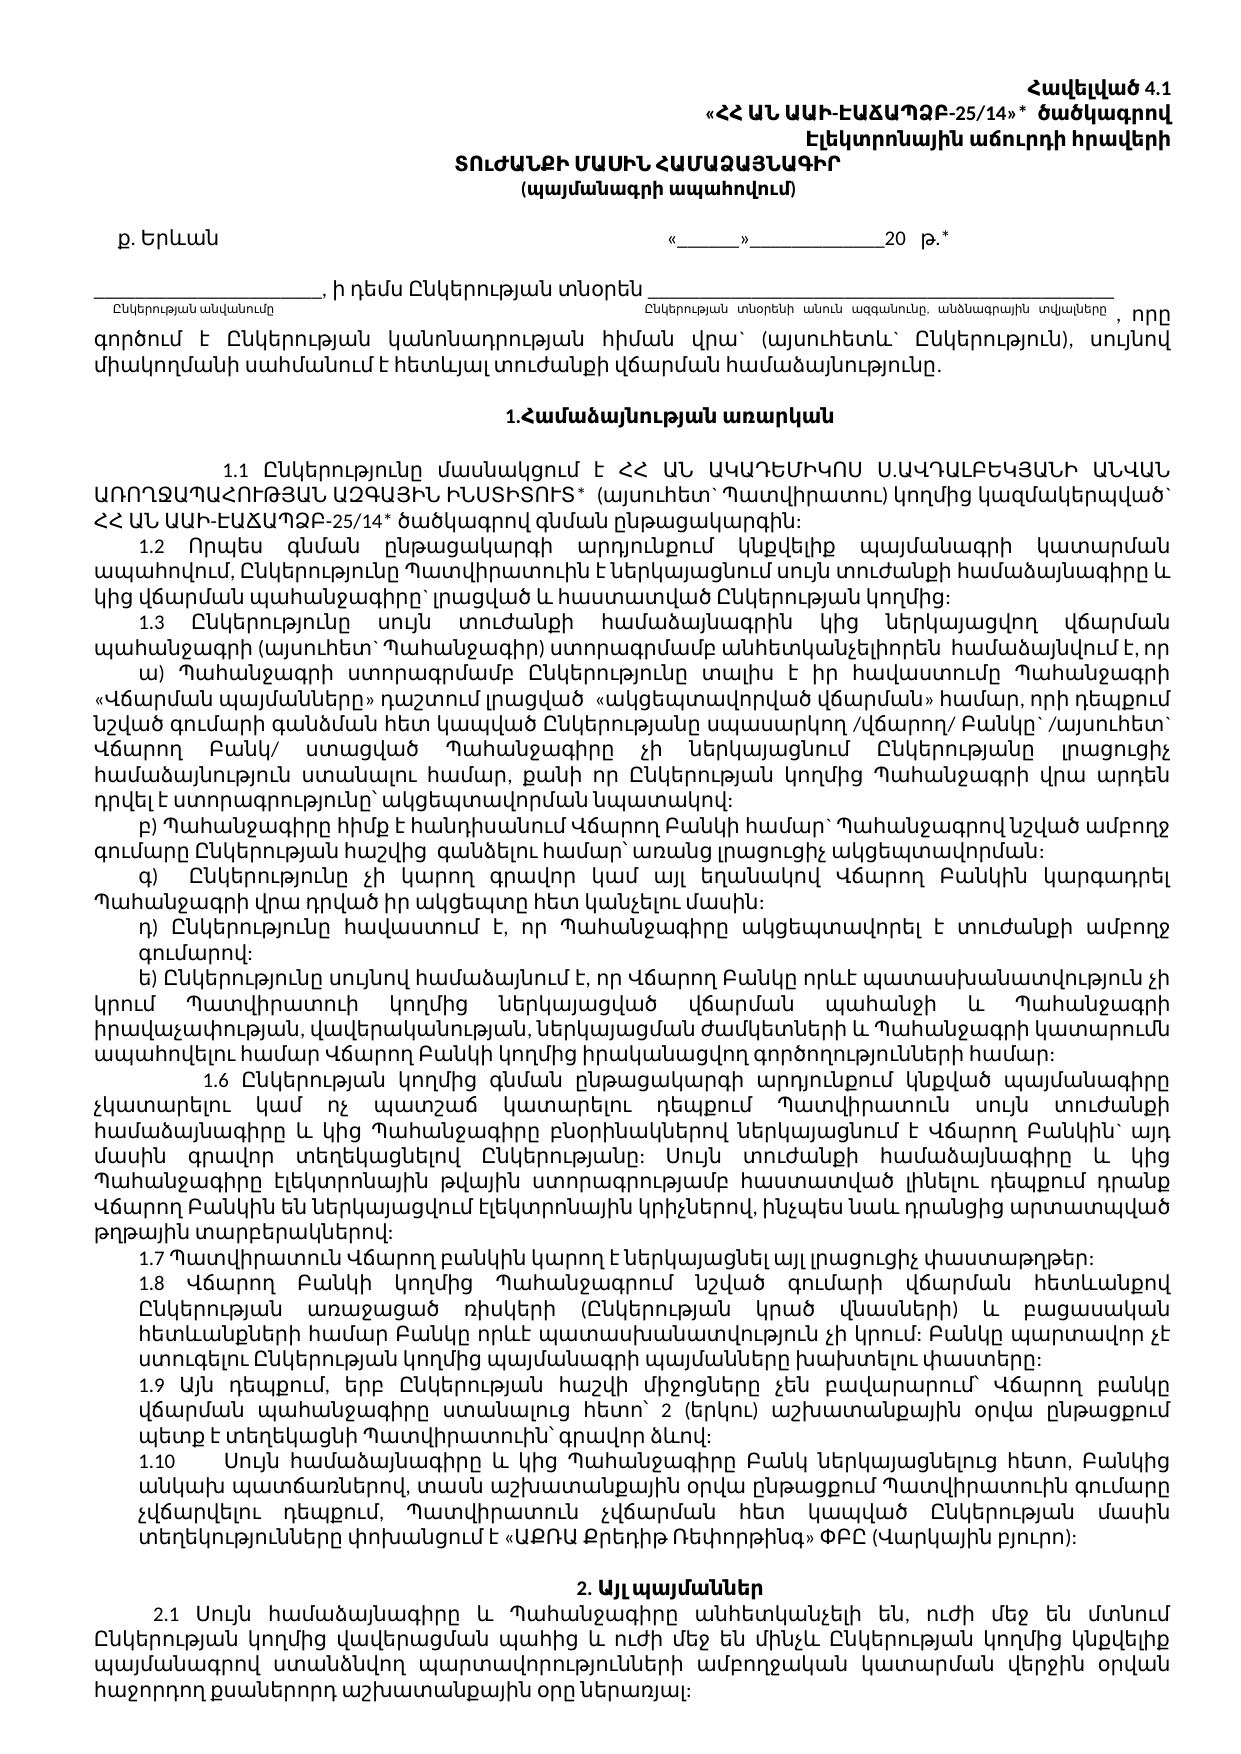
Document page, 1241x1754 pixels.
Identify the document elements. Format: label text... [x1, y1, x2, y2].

text 2. Այլ պայմաններ [169, 1575, 1171, 1601]
text ՏՈւԺԱՆՔԻ ՄԱՍԻՆ ՀԱՄԱՁԱՅՆԱԳԻՐ [94, 151, 1171, 177]
text 1.1 Ընկերությունը մասնակցում է ՀՀ ԱՆ ԱԿԱԴԵՄԻԿՈՍ Ս.ԱՎԴԱԼԲԵԿՅԱՆԻ ԱՆՎԱՆ ԱՌՈՂՋԱՊԱՀՈՒԹՅԱՆ ԱԶԳԱՅԻՆ ԻՆՍՏԻՏՈՒՏ* (այսուհետ` Պատվիրատու) կողմից կազմակերպված` ՀՀ ԱՆ ԱԱԻ-ԷԱՃԱՊՁԲ-25/14* ծածկագրով գնման ընթացակարգին: [94, 457, 1171, 533]
text ք. Երևան «______»_____________20 թ.* [94, 225, 1171, 250]
text ե) Ընկերությունը սույնով համաձայնում է, որ Վճարող Բանկը որևէ պատասխանատվություն չի կրում Պատվիրատուի կողմից ներկայացված վճարման պահանջի և Պահանջագրի իրավաչափության, վավերականության, ներկայացման ժամկետների և Պահանջագրի կատարումն ապահովելու համար Վճարող Բանկի կողմից իրականացվող գործողությունների համար: [94, 965, 1171, 1067]
text բ) Պահանջագիրը հիմք է հանդիսանում Վճարող Բանկի համար` Պահանջագրով նշված ամբողջ գումարը Ընկերության հաշվից գանձելու համար՝ առանց լրացուցիչ ակցեպտավորման: [94, 813, 1171, 864]
text Էլեկտրոնային աճուրդի հրավերի [94, 126, 1171, 151]
text ա) Պահանջագրի ստորագրմամբ Ընկերությունը տալիս է իր հավաստումը Պահանջագրի «Վճարման պայմանները» դաշտում լրացված «ակցեպտավորված վճարման» համար, որի դեպքում նշված գումարի գանձման հետ կապված Ընկերությանը սպասարկող /վճարող/ Բանկը` /այսուհետ` Վճարող Բանկ/ ստացված Պահանջագիրը չի ներկայացնում Ընկերությանը լրացուցիչ համաձայնություն ստանալու համար, քանի որ Ընկերության կողմից Պահանջագրի վրա արդեն դրվել է ստորագրությունը՝ ակցեպտավորման նպատակով: [94, 660, 1171, 813]
text ______________________, ի դեմս Ընկերության տնօրեն _____________________________________________ [94, 276, 1171, 301]
text 1.9 Այն դեպքում, երբ Ընկերության հաշվի միջոցները չեն բավարարում՝ Վճարող բանկը վճարման պահանջագիրը ստանալուց հետո՝ 2 (երկու) աշխատանքային օրվա ընթացքում պետք է տեղեկացնի Պատվիրատուին՝ գրավոր ձևով: [138, 1372, 1171, 1448]
text դ) Ընկերությունը հավաստում է, որ Պահանջագիրը ակցեպտավորել է տուժանքի ամբողջ գումարով: [138, 914, 1171, 965]
text 2.1 Սույն համաձայնագիրը և Պահանջագիրը անհետկանչելի են, ուժի մեջ են մտնում Ընկերության կողմից վավերացման պահից և ուժի մեջ են մինչև Ընկերության կողմից կնքվելիք պայմանագրով ստանձնվող պարտավորությունների ամբողջական կատարման վերջին օրվան հաջորդող քսաներորդ աշխատանքային օրը ներառյալ: [94, 1601, 1171, 1702]
text (պայմանագրի ապահովում) [94, 177, 1171, 199]
text «ՀՀ ԱՆ ԱԱԻ-ԷԱՃԱՊՁԲ-25/14»* ծածկագրով [94, 100, 1171, 126]
text 1.Համաձայնության առարկան [169, 403, 1171, 428]
text 1.2 Որպես գնման ընթացակարգի արդյունքում կնքվելիք պայմանագրի կատարման ապահովում, Ընկերությունը Պատվիրատուին է ներկայացնում սույն տուժանքի համաձայնագիրը և կից վճարման պահանջագիրը` լրացված և հաստատված Ընկերության կողմից: [94, 533, 1171, 609]
text 1.7 Պատվիրատուն Վճարող բանկին կարող է ներկայացնել այլ լրացուցիչ փաստաթղթեր: [138, 1245, 1171, 1270]
text Հավելված 4.1 [94, 75, 1171, 100]
text Ընկերության անվանումը Ընկերության տնօրենի անուն ազգանունը, անձնագրային տվյալները , որը գործում է Ընկերության կանոնադրության հիման վրա` (այսուհետև` Ընկերություն), սույնով միակողմանի սահմանում է հետևյալ տուժանքի վճարման համաձայնությունը. [94, 301, 1171, 377]
text գ) Ընկերությունը չի կարող գրավոր կամ այլ եղանակով Վճարող Բանկին կարգադրել Պահանջագրի վրա դրված իր ակցեպտը հետ կանչելու մասին: [94, 864, 1171, 914]
text 1.3 Ընկերությունը սույն տուժանքի համաձայնագրին կից ներկայացվող վճարման պահանջագրի (այսուհետ` Պահանջագիր) ստորագրմամբ անհետկանչելիորեն համաձայնվում է, որ [94, 609, 1171, 660]
text 1.6 Ընկերության կողմից գնման ընթացակարգի արդյունքում կնքված պայմանագիրը չկատարելու կամ ոչ պատշաճ կատարելու դեպքում Պատվիրատուն սույն տուժանքի համաձայնագիրը և կից Պահանջագիրը բնօրինակներով ներկայացնում է Վճարող Բանկին` այդ մասին գրավոր տեղեկացնելով Ընկերությանը: Սույն տուժանքի համաձայնագիրը և կից Պահանջագիրը էլեկտրոնային թվային ստորագրությամբ հաստատված լինելու դեպքում դրանք Վճարող Բանկին են ներկայացվում էլեկտրոնային կրիչներով, ինչպես նաև դրանցից արտատպված թղթային տարբերակներով: [94, 1067, 1171, 1245]
text 1.10 Սույն համաձայնագիրը և կից Պահանջագիրը Բանկ ներկայացնելուց հետո, Բանկից անկախ պատճառներով, տասն աշխատանքային օրվա ընթացքում Պատվիրատուին գումարը չվճարվելու դեպքում, Պատվիրատուն չվճարման հետ կապված Ընկերության մասին տեղեկությունները փոխանցում է «ԱՔՌԱ Քրեդիթ Ռեփորթինգ» ՓԲԸ (Վարկային բյուրո): [138, 1448, 1171, 1550]
text 1.8 Վճարող Բանկի կողմից Պահանջագրում նշված գումարի վճարման հետևանքով Ընկերության առաջացած ռիսկերի (Ընկերության կրած վնասների) և բացասական հետևանքների համար Բանկը որևէ պատասխանատվություն չի կրում: Բանկը պարտավոր չէ ստուգելու Ընկերության կողմից պայմանագրի պայմանները խախտելու փաստերը: [138, 1270, 1171, 1372]
